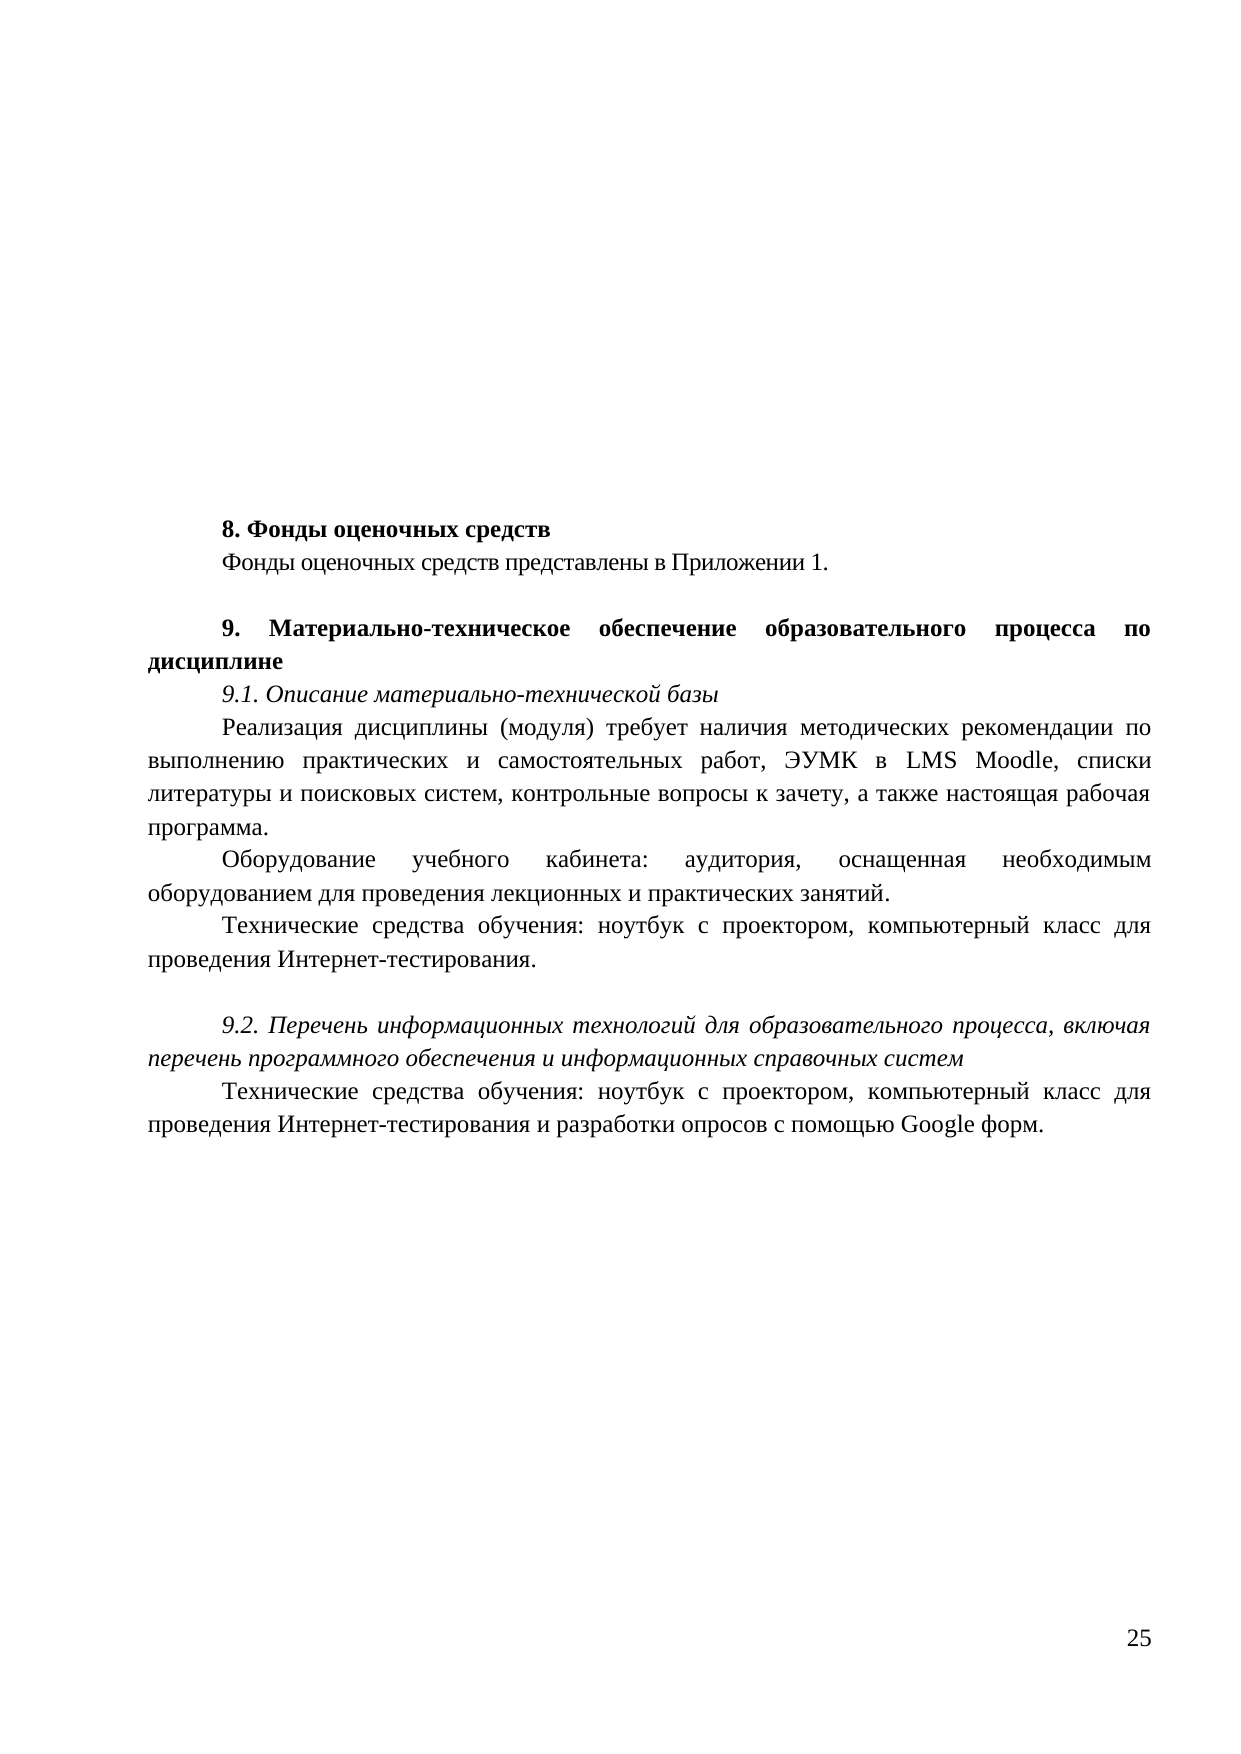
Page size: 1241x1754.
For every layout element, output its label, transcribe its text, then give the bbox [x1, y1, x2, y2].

text Фонды оценочных средств представлены в Приложении 1. [148, 547, 1152, 576]
text Технические средства обучения: ноутбук с проектором, компьютерный класс для проведения Интернет-тестирования и разработки опросов с помощью Google форм. [148, 1076, 1152, 1137]
text 9.1. Описание материально-технической базы [148, 679, 1152, 708]
text 9.2. Перечень информационных технологий для образовательного процесса, включая перечень программного обеспечения и информационных справочных систем [148, 1010, 1152, 1071]
text Оборудование учебного кабинета: аудитория, оснащенная необходимым оборудованием для проведения лекционных и практических занятий. [148, 844, 1152, 906]
text Реализация дисциплины (модуля) требует наличия методических рекомендации по выполнению практических и самостоятельных работ, ЭУМК в LMS Moodle, списки литературы и поисковых систем, контрольные вопросы к зачету, а также настоящая рабочая программа. [148, 712, 1152, 840]
text Технические средства обучения: ноутбук с проектором, компьютерный класс для проведения Интернет-тестирования. [148, 911, 1152, 972]
text 9. Материально-техническое обеспечение образовательного процесса по дисциплине [148, 613, 1152, 675]
text 8. Фонды оценочных средств [148, 514, 1152, 543]
